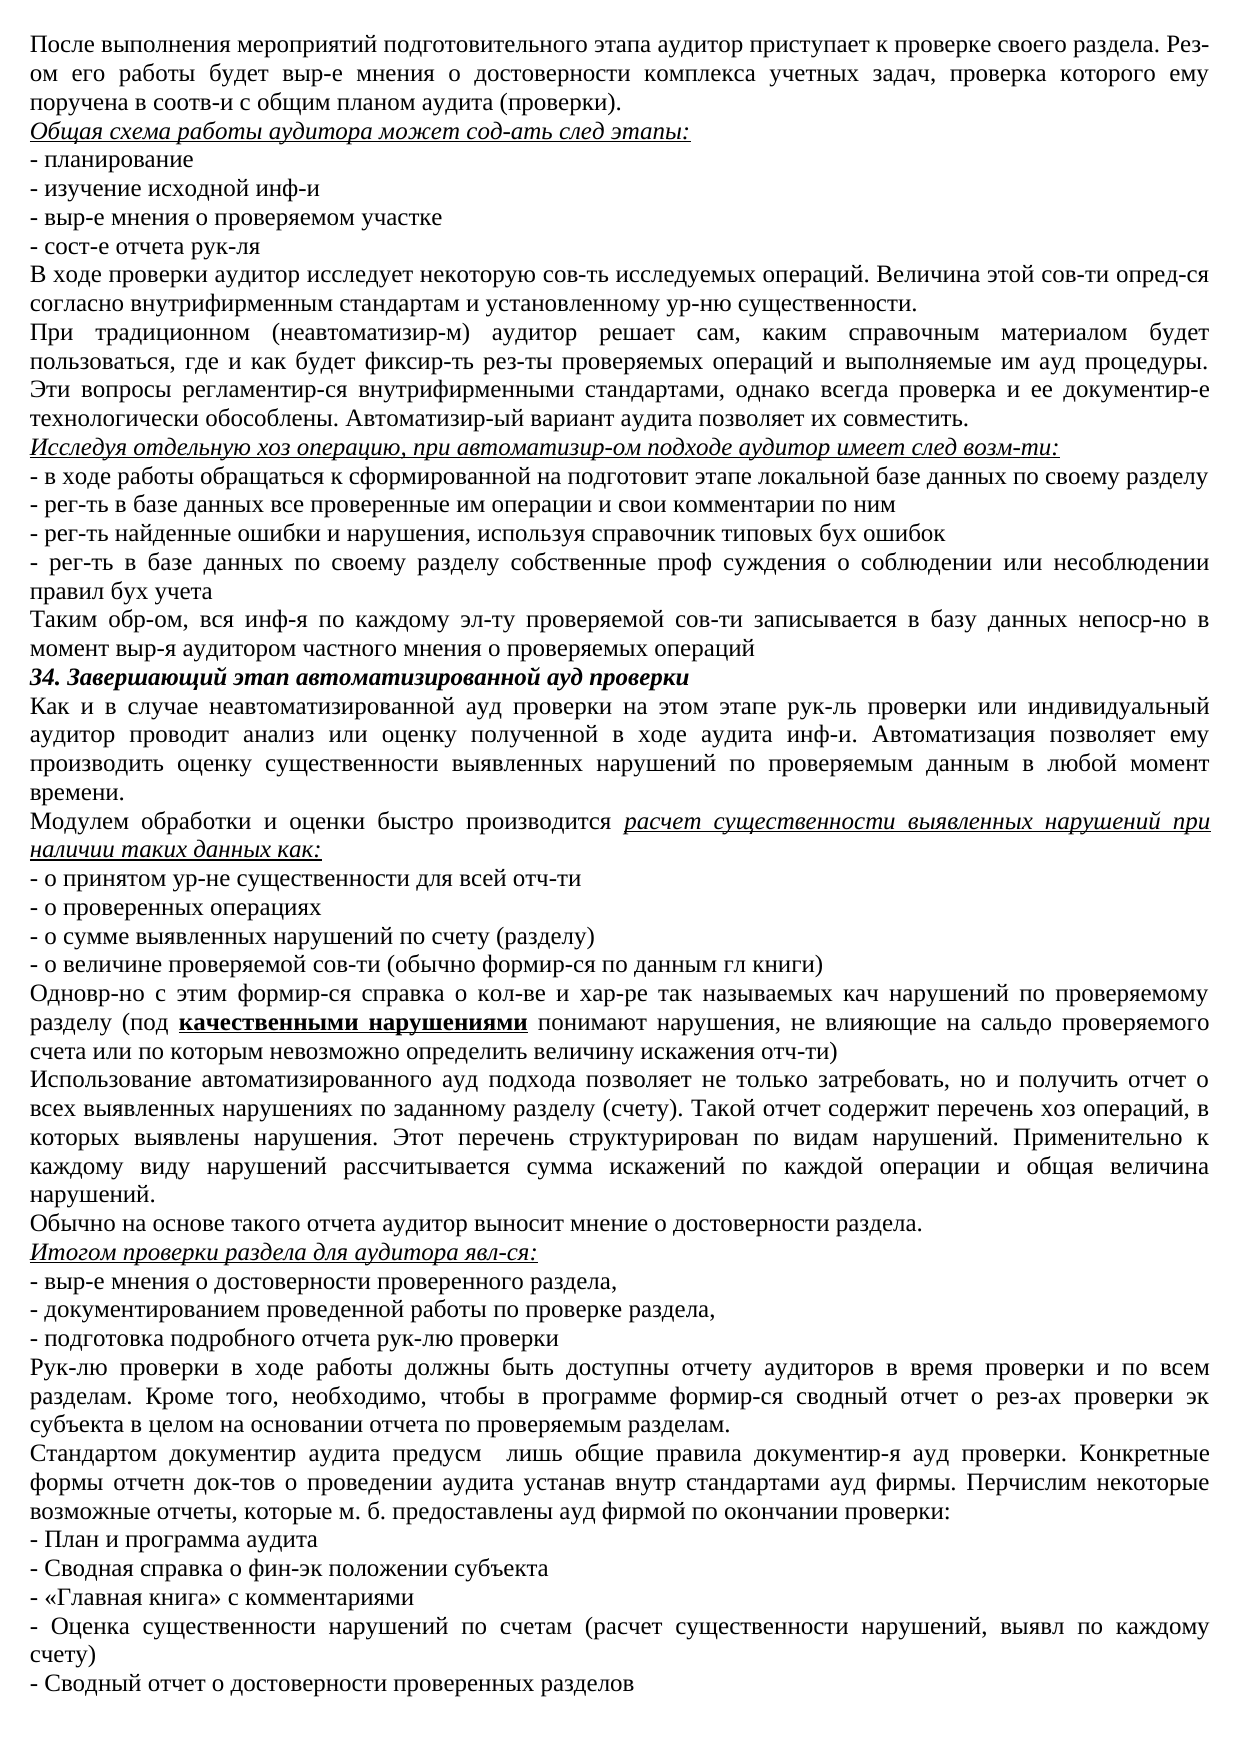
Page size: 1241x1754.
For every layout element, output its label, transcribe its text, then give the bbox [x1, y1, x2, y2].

text Использование автоматизированного ауд подхода позволяет не только затребовать, но и получить отчет о всех выявленных нарушениях по заданному разделу (счету). Такой отчет содержит перечень хоз операций, в которых выявлены нарушения. Этот перечень структурирован по видам нарушений. Применительно к каждому виду нарушений рассчитывается сумма искажений по каждой операции и общая величина нарушений. [29, 1064, 1211, 1208]
text Рук-лю проверки в ходе работы должны быть доступны отчету аудиторов в время проверки и по всем разделам. Кроме того, необходимо, чтобы в программе формир-ся сводный отчет о рез-ах проверки эк субъекта в целом на основании отчета по проверяемым разделам. [29, 1352, 1211, 1438]
text - рег-ть в базе данных по своему разделу собственные проф суждения о соблюдении или несоблюдении правил бух учета [29, 547, 1211, 604]
text - документированием проведенной работы по проверке раздела, [29, 1294, 1211, 1323]
text Стандартом документир аудита предусм лишь общие правила документир-я ауд проверки. Конкретные формы отчетн док-тов о проведении аудита устанав внутр стандартами ауд фирмы. Перчислим некоторые возможные отчеты, которые м. б. предоставлены ауд фирмой по окончании проверки: [29, 1438, 1211, 1524]
text - «Главная книга» с комментариями [29, 1582, 1211, 1611]
text - План и программа аудита [29, 1524, 1211, 1553]
text - Сводная справка о фин-эк положении субъекта [29, 1553, 1211, 1582]
text - изучение исходной инф-и [29, 173, 1211, 202]
text - рег-ть в базе данных все проверенные им операции и свои комментарии по ним [29, 489, 1211, 518]
text 34. Завершающий этап автоматизированной ауд проверки [29, 662, 1211, 691]
text Итогом проверки раздела для аудитора явл-ся: [29, 1237, 1211, 1266]
text - о проверенных операциях [29, 892, 1211, 921]
text - Оценка существенности нарушений по счетам (расчет существенности нарушений, выявл по каждому счету) [29, 1611, 1211, 1668]
text Одновр-но с этим формир-ся справка о кол-ве и хар-ре так называемых кач нарушений по проверяемому разделу (под качественными нарушениями понимают нарушения, не влияющие на сальдо проверяемого счета или по которым невозможно определить величину искажения отч-ти) [29, 978, 1211, 1064]
text - планирование [29, 144, 1211, 173]
text Обычно на основе такого отчета аудитор выносит мнение о достоверности раздела. [29, 1208, 1211, 1237]
text Исследуя отдельную хоз операцию, при автоматизир-ом подходе аудитор имеет след возм-ти: [29, 432, 1211, 461]
text - рег-ть найденные ошибки и нарушения, используя справочник типовых бух ошибок [29, 518, 1211, 547]
text - подготовка подробного отчета рук-лю проверки [29, 1323, 1211, 1352]
text При традиционном (неавтоматизир-м) аудитор решает сам, каким справочным материалом будет пользоваться, где и как будет фиксир-ть рез-ты проверяемых операций и выполняемые им ауд процедуры. Эти вопросы регламентир-ся внутрифирменными стандартами, однако всегда проверка и ее документир-е технологически обособлены. Автоматизир-ый вариант аудита позволяет их совместить. [29, 317, 1211, 432]
text После выполнения мероприятий подготовительного этапа аудитор приступает к проверке своего раздела. Рез-ом его работы будет выр-е мнения о достоверности комплекса учетных задач, проверка которого ему поручена в соотв-и с общим планом аудита (проверки). [29, 29, 1211, 116]
text - о принятом ур-не существенности для всей отч-ти [29, 863, 1211, 892]
text - о величине проверяемой сов-ти (обычно формир-ся по данным гл книги) [29, 949, 1211, 978]
text Общая схема работы аудитора может сод-ать след этапы: [29, 116, 1211, 144]
text Модулем обработки и оценки быстро производится расчет существенности выявленных нарушений при наличии таких данных как: [29, 806, 1211, 863]
text В ходе проверки аудитор исследует некоторую сов-ть исследуемых операций. Величина этой сов-ти опред-ся согласно внутрифирменным стандартам и установленному ур-ню существенности. [29, 259, 1211, 317]
text Таким обр-ом, вся инф-я по каждому эл-ту проверяемой сов-ти записывается в базу данных непоср-но в момент выр-я аудитором частного мнения о проверяемых операций [29, 604, 1211, 662]
text - выр-е мнения о проверяемом участке [29, 202, 1211, 231]
text Как и в случае неавтоматизированной ауд проверки на этом этапе рук-ль проверки или индивидуальный аудитор проводит анализ или оценку полученной в ходе аудита инф-и. Автоматизация позволяет ему производить оценку существенности выявленных нарушений по проверяемым данным в любой момент времени. [29, 691, 1211, 806]
text - в ходе работы обращаться к сформированной на подготовит этапе локальной базе данных по своему разделу [29, 461, 1211, 489]
text - выр-е мнения о достоверности проверенного раздела, [29, 1266, 1211, 1294]
text - Сводный отчет о достоверности проверенных разделов [29, 1668, 1211, 1697]
text - о сумме выявленных нарушений по счету (разделу) [29, 921, 1211, 949]
text - сост-е отчета рук-ля [29, 231, 1211, 259]
